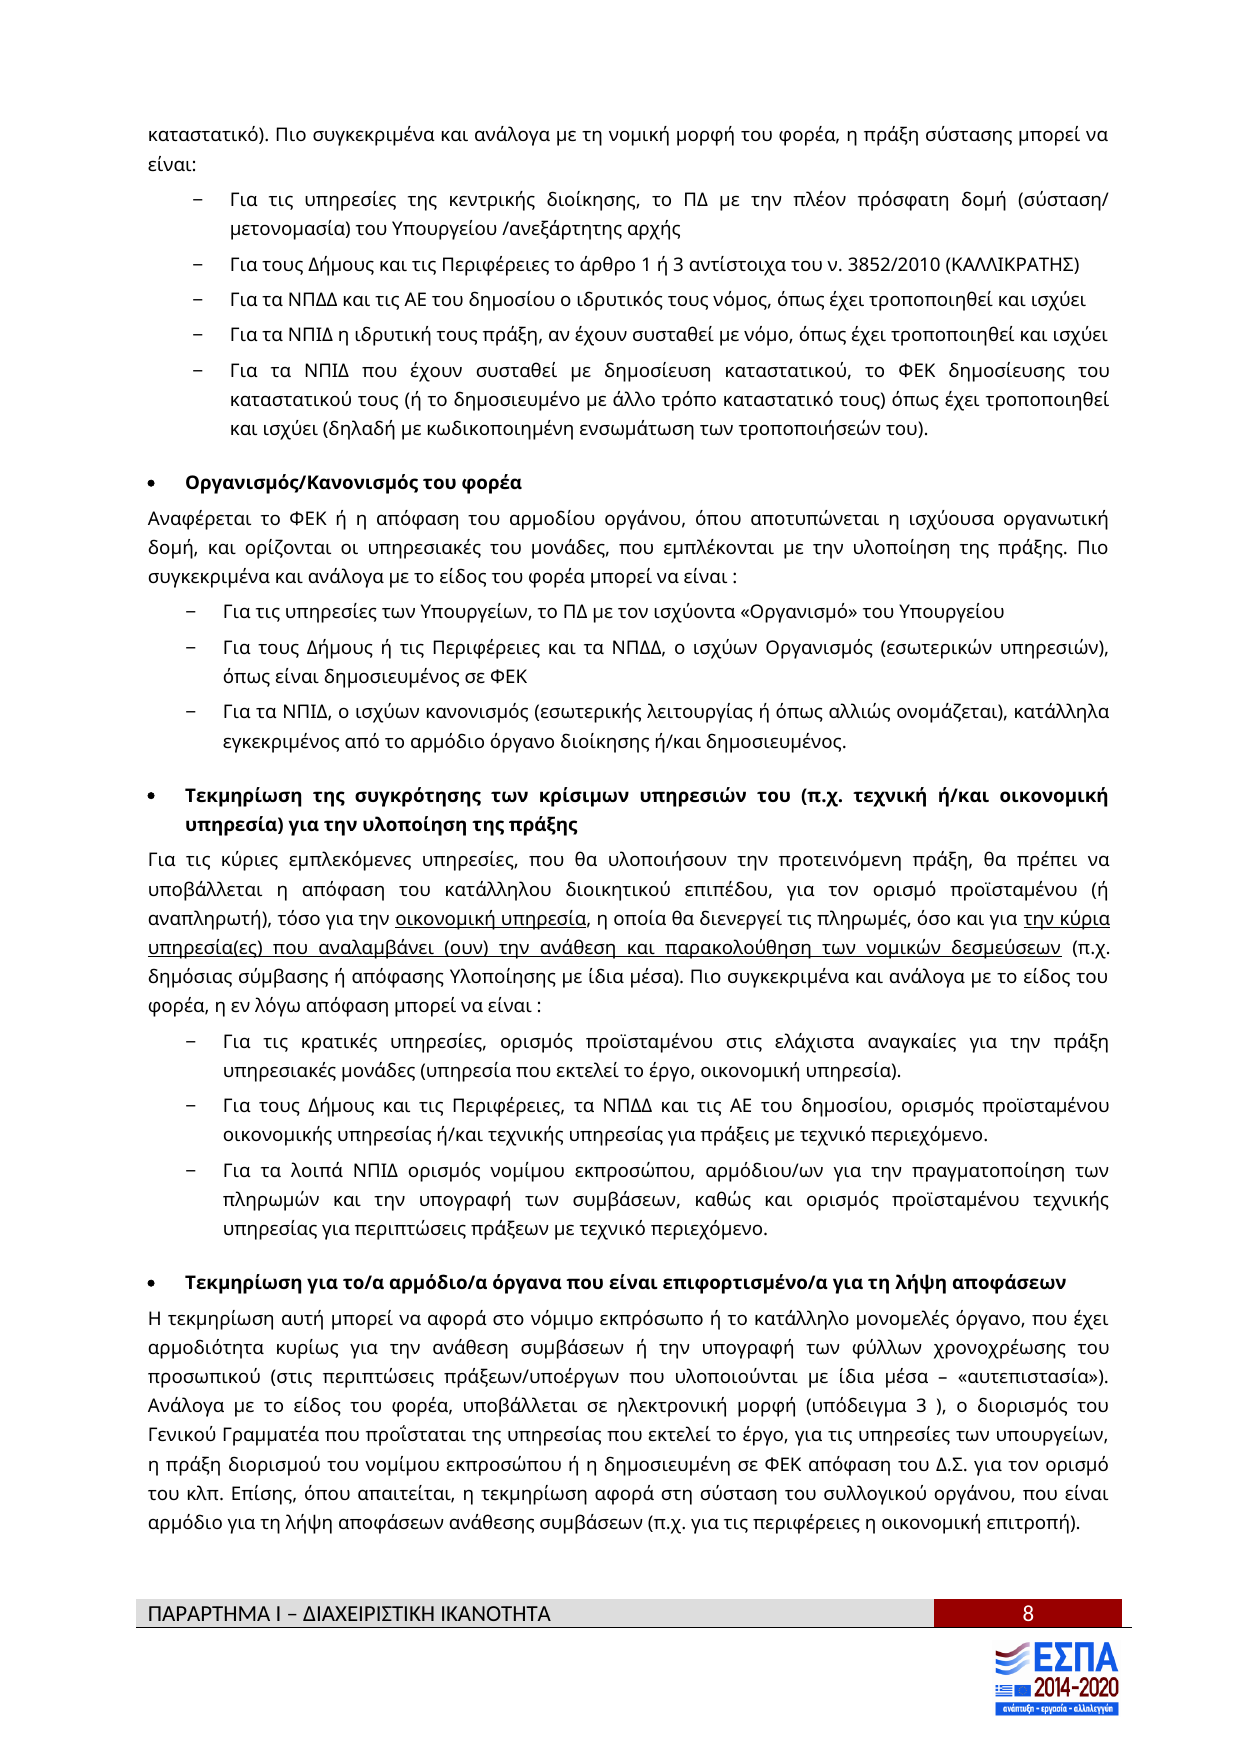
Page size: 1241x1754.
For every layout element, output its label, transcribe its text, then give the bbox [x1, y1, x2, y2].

list Τεκμηρίωση της συγκρότησης των κρίσιμων υπηρεσιών του (π.χ. τεχνική ή/και οικονομική υπηρεσία) για την υλοποίηση της πράξης [148, 778, 1110, 837]
list Για τα ΝΠΔΔ και τις ΑΕ του δημοσίου ο ιδρυτικός τους νόμος, όπως έχει τροποποιηθεί και ισχύει [192, 283, 1110, 312]
list Για τα ΝΠΙΔ η ιδρυτική τους πράξη, αν έχουν συσταθεί με νόμο, όπως έχει τροποποιηθεί και ισχύει [192, 318, 1110, 347]
text Η τεκμηρίωση αυτή μπορεί να αφορά στο νόμιμο εκπρόσωπο ή το κατάλληλο μονομελές όργανο, που έχει αρμοδιότητα κυρίως για την ανάθεση συμβάσεων ή την υπογραφή των φύλλων χρονοχρέωσης του προσωπικού (στις περιπτώσεις πράξεων/υποέργων που υλοποιούνται με ίδια μέσα – «αυτεπιστασία»). Ανάλογα με το είδος του φορέα, υποβάλλεται σε ηλεκτρονική μορφή (υπόδειγμα 3 ), ο διορισμός του Γενικού Γραμματέα που προΐσταται της υπηρεσίας που εκτελεί το έργο, για τις υπηρεσίες των υπουργείων, η πράξη διορισμού του νομίμου εκπροσώπου ή η δημοσιευμένη σε ΦΕΚ απόφαση του Δ.Σ. για τον ορισμό του κλπ. Επίσης, όπου απαιτείται, η τεκμηρίωση αφορά στη σύσταση του συλλογικού οργάνου, που είναι αρμόδιο για τη λήψη αποφάσεων ανάθεσης συμβάσεων (π.χ. για τις περιφέρειες η οικονομική επιτροπή). [148, 1301, 1110, 1535]
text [148, 118, 1110, 176]
list Για τις υπηρεσίες της κεντρικής διοίκησης, το ΠΔ με την πλέον πρόσφατη δομή (σύσταση/ μετονομασία) του Υπουργείου /ανεξάρτητης αρχής [192, 183, 1110, 241]
list Για τους Δήμους και τις Περιφέρειες, τα ΝΠΔΔ και τις ΑΕ του δημοσίου, ορισμός προϊσταμένου οικονομικής υπηρεσίας ή/και τεχνικής υπηρεσίας για πράξεις με τεχνικό περιεχόμενο. [185, 1089, 1110, 1147]
text Αναφέρεται το ΦΕΚ ή η απόφαση του αρμοδίου οργάνου, όπου αποτυπώνεται η ισχύουσα οργανωτική δομή, και ορίζονται οι υπηρεσιακές του μονάδες, που εμπλέκονται με την υλοποίηση της πράξης. Πιο συγκεκριμένα και ανάλογα με το είδος του φορέα μπορεί να είναι : [148, 501, 1110, 589]
list Τεκμηρίωση για το/α αρμόδιο/α όργανα που είναι επιφορτισμένο/α για τη λήψη αποφάσεων [148, 1266, 1110, 1295]
list Για τους Δήμους και τις Περιφέρειες το άρθρο 1 ή 3 αντίστοιχα του ν. 3852/2010 (ΚΑΛΛΙΚΡΑΤΗΣ) [192, 247, 1110, 276]
list Για τα ΝΠΙΔ, ο ισχύων κανονισμός (εσωτερικής λειτουργίας ή όπως αλλιώς ονομάζεται), κατάλληλα εγκεκριμένος από το αρμόδιο όργανο διοίκησης ή/και δημοσιευμένος. [185, 695, 1110, 753]
list Για τα ΝΠΙΔ που έχουν συσταθεί με δημοσίευση καταστατικού, το ΦΕΚ δημοσίευσης του καταστατικού τους (ή το δημοσιευμένο με άλλο τρόπο καταστατικό τους) όπως έχει τροποποιηθεί και ισχύει (δηλαδή με κωδικοποιημένη ενσωμάτωση των τροποποιήσεών του). [192, 353, 1110, 441]
text Για τις κύριες εμπλεκόμενες υπηρεσίες, που θα υλοποιήσουν την προτεινόμενη πράξη, θα πρέπει να υποβάλλεται η απόφαση του κατάλληλου διοικητικού επιπέδου, για τον ορισμό προϊσταμένου (ή αναπληρωτή), τόσο για την οικονομική υπηρεσία, η οποία θα διενεργεί τις πληρωμές, όσο και για την κύρια υπηρεσία(ες) που αναλαμβάνει (ουν) την ανάθεση και παρακολούθηση των νομικών δεσμεύσεων (π.χ. δημόσιας σύμβασης ή απόφασης Υλοποίησης με ίδια μέσα). Πιο συγκεκριμένα και ανάλογα με το είδος του φορέα, η εν λόγω απόφαση μπορεί να είναι : [148, 843, 1110, 1018]
list Για τις υπηρεσίες των Υπουργείων, το ΠΔ με τον ισχύοντα «Οργανισμό» του Υπουργείου [185, 595, 1110, 624]
picture [992, 1640, 1121, 1717]
list Για τις κρατικές υπηρεσίες, ορισμός προϊσταμένου στις ελάχιστα αναγκαίες για την πράξη υπηρεσιακές μονάδες (υπηρεσία που εκτελεί το έργο, οικονομική υπηρεσία). [185, 1024, 1110, 1083]
list Για τα λοιπά ΝΠΙΔ ορισμός νομίμου εκπροσώπου, αρμόδιου/ων για την πραγματοποίηση των πληρωμών και την υπογραφή των συμβάσεων, καθώς και ορισμός προϊσταμένου τεχνικής υπηρεσίας για περιπτώσεις πράξεων με τεχνικό περιεχόμενο. [185, 1153, 1110, 1241]
list Για τους Δήμους ή τις Περιφέρειες και τα ΝΠΔΔ, ο ισχύων Οργανισμός (εσωτερικών υπηρεσιών), όπως είναι δημοσιευμένος σε ΦΕΚ [185, 631, 1110, 689]
list Οργανισμός/Κανονισμός του φορέα [148, 466, 1110, 495]
